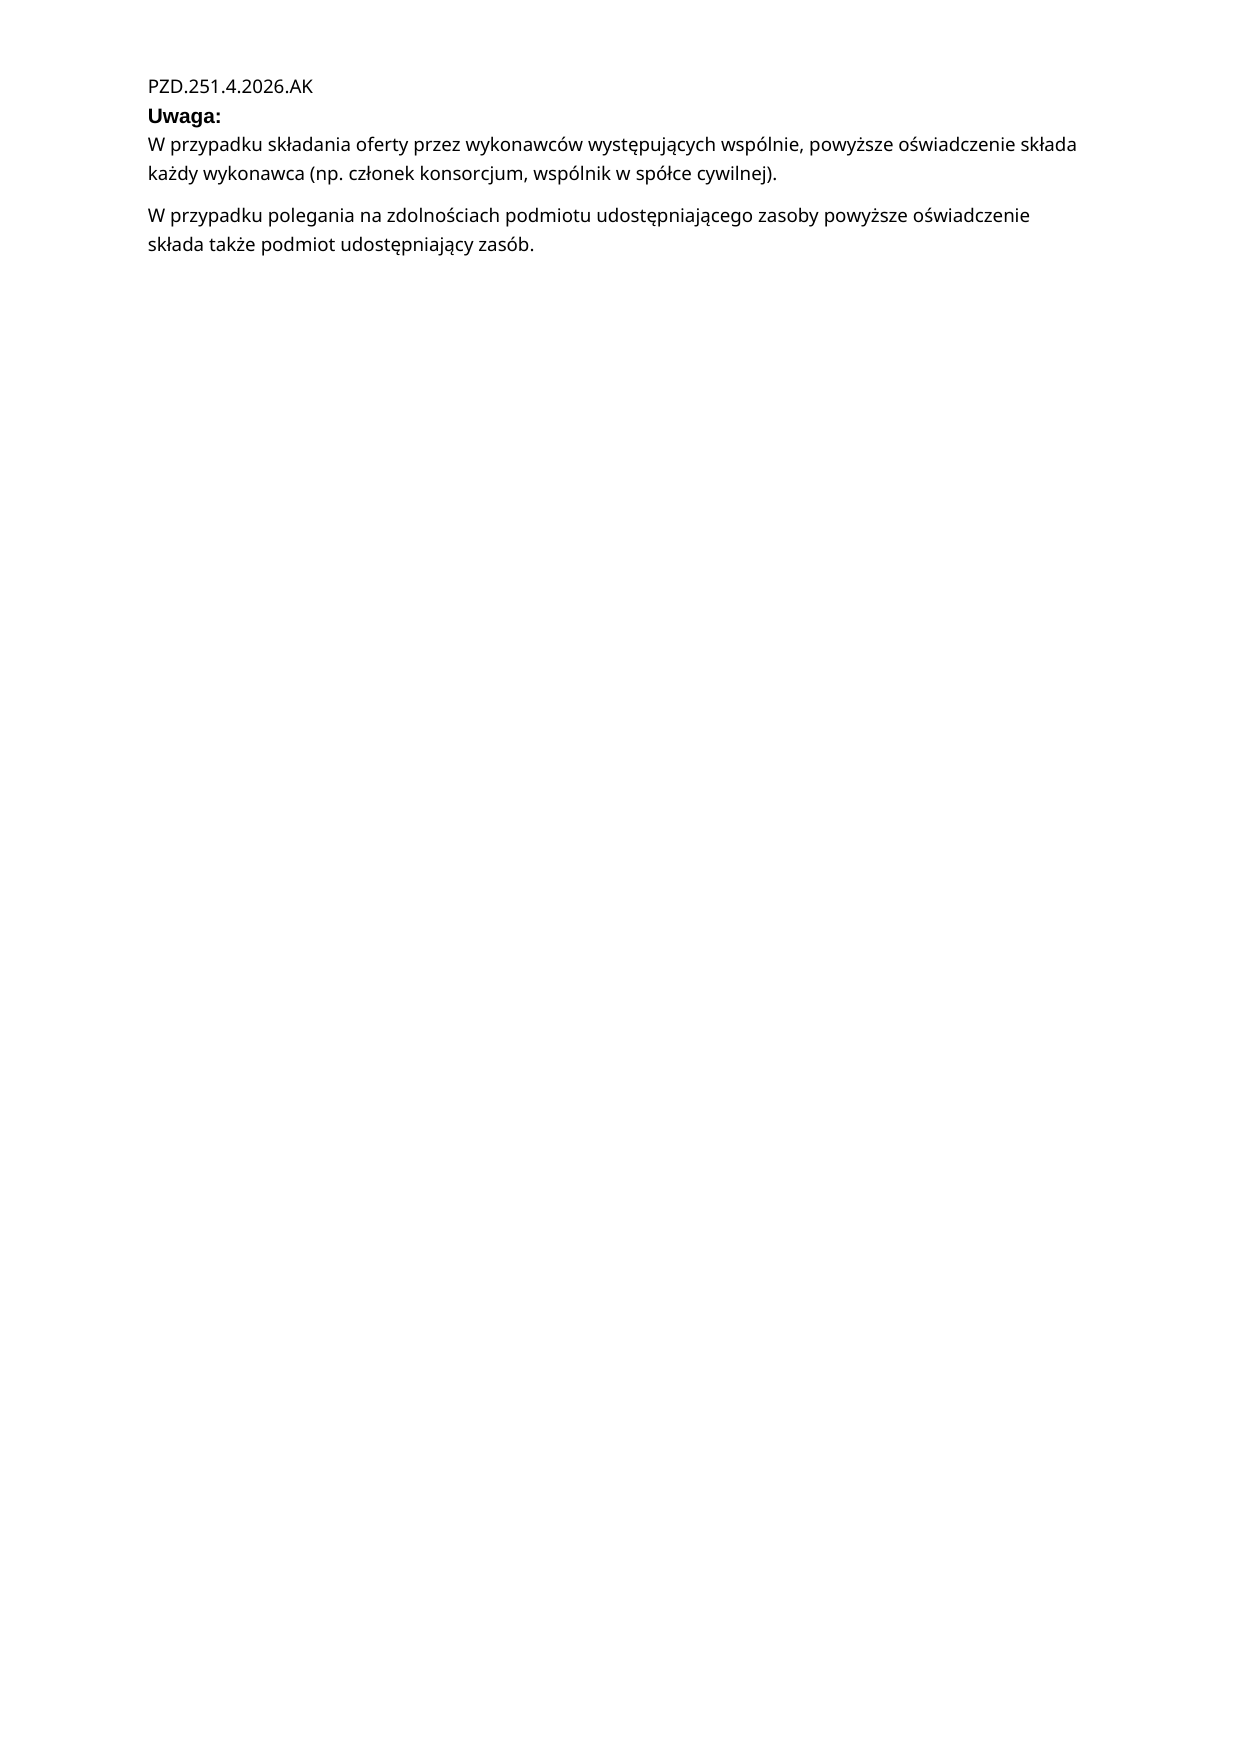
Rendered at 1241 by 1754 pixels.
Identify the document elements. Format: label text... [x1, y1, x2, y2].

text W przypadku polegania na zdolnościach podmiotu udostępniającego zasoby powyższe oświadczenie składa także podmiot udostępniający zasób. [148, 202, 1091, 257]
text W przypadku składania oferty przez wykonawców występujących wspólnie, powyższe oświadczenie składa każdy wykonawca (np. członek konsorcjum, wspólnik w spółce cywilnej). [148, 131, 1091, 186]
text Uwaga: [148, 103, 1091, 127]
